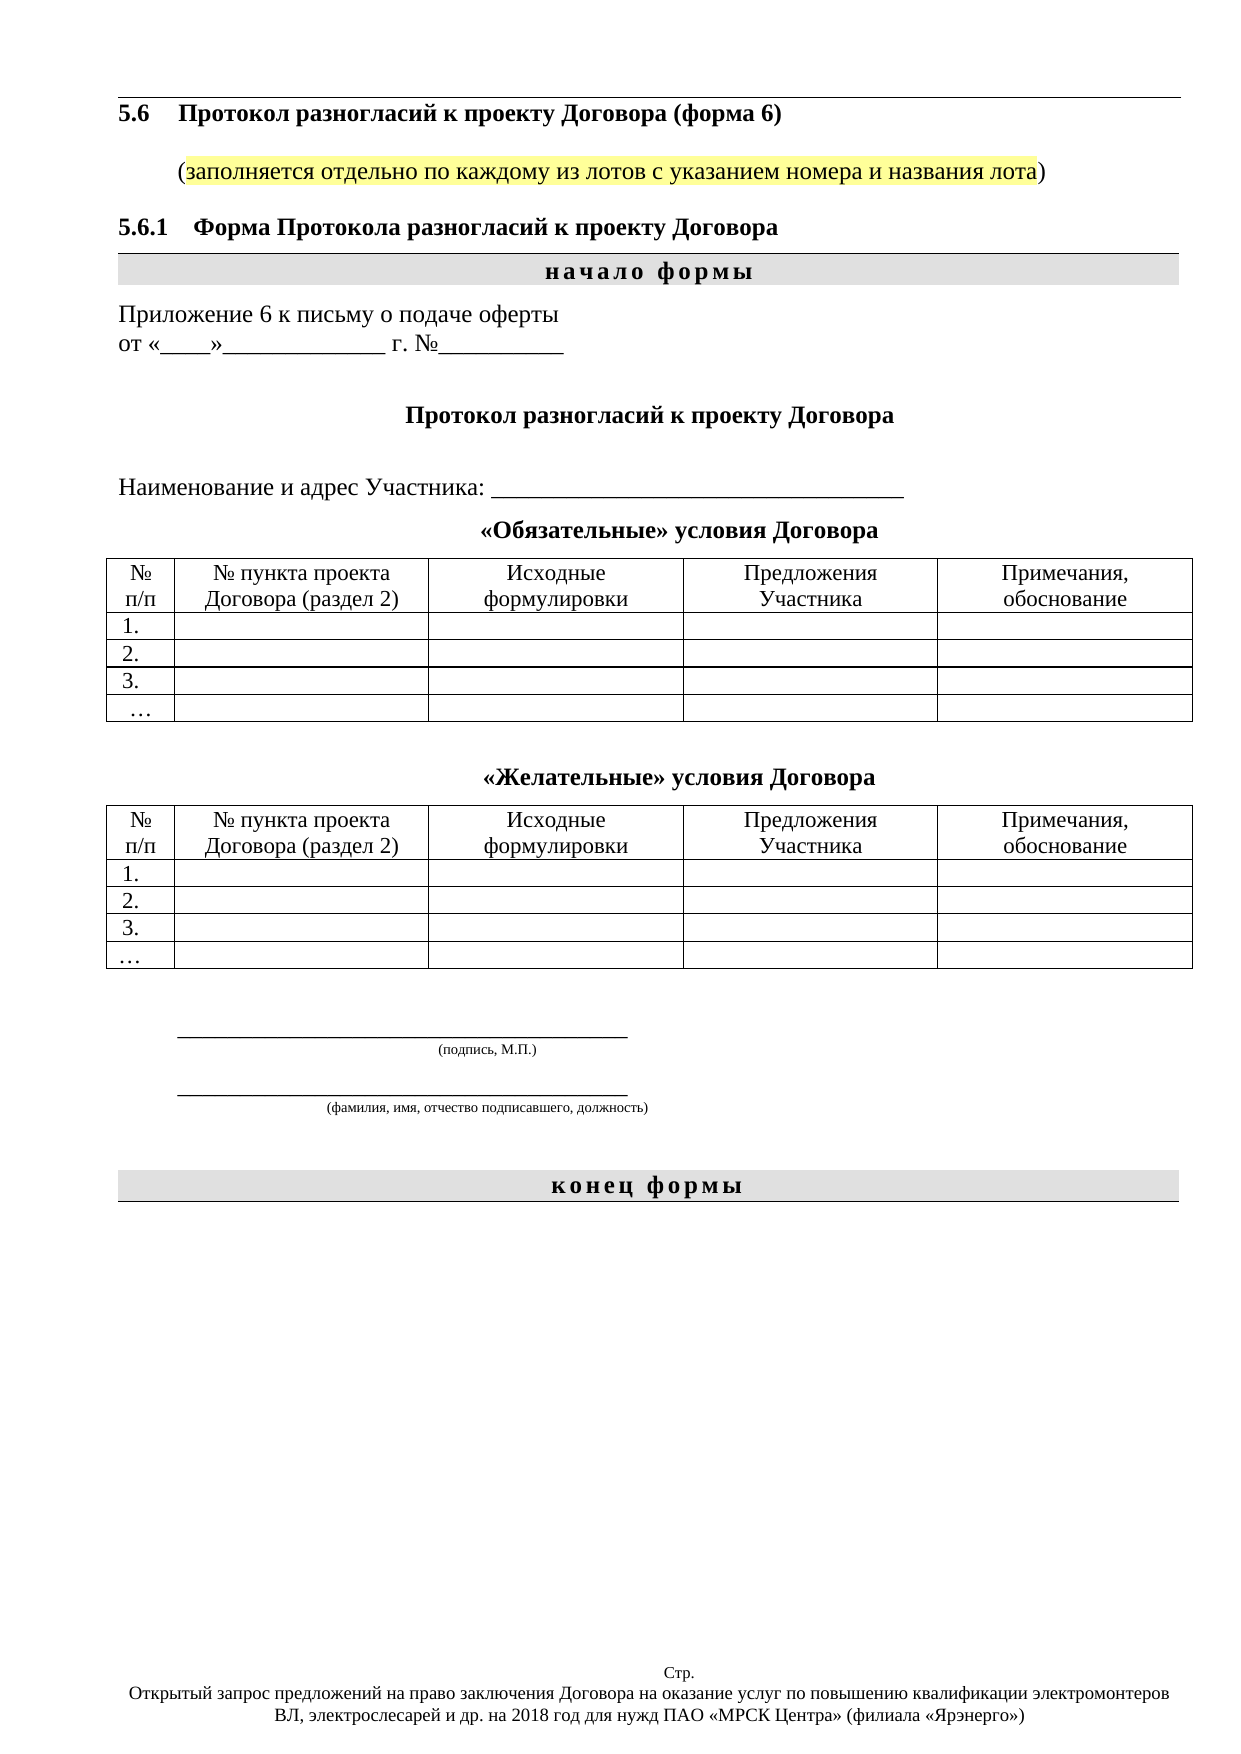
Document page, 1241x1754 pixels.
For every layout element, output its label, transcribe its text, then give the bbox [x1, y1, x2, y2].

text «Обязательные» условия Договора [118, 515, 1181, 543]
table_cell [684, 887, 937, 913]
text Наименование и адрес Участника: _________________________________ [118, 472, 1181, 500]
table_cell [429, 668, 683, 694]
table_cell … [107, 695, 174, 721]
text (подпись, М.П.) [118, 1041, 797, 1070]
table_cell [429, 942, 683, 968]
table_cell [938, 640, 1192, 666]
table_cell [684, 695, 937, 721]
text «Желательные» условия Договора [118, 762, 1181, 790]
text конец формы [118, 1170, 1179, 1201]
table_header Исходные формулировки [429, 559, 683, 612]
subtitle Форма Протокола разногласий к проекту Договора [118, 212, 1181, 240]
text начало формы [118, 254, 1179, 285]
table_cell [938, 668, 1192, 694]
table_cell [938, 695, 1192, 721]
table_cell [938, 942, 1192, 968]
text Приложение 6 к письму о подаче оферты от «____»_____________ г. №__________ [118, 299, 1181, 357]
table_cell [938, 860, 1192, 886]
table_header Предложения Участника [684, 806, 937, 858]
text (фамилия, имя, отчество подписавшего, должность) [118, 1098, 797, 1127]
table_cell [175, 613, 428, 639]
table_cell [938, 887, 1192, 913]
table_header № пункта проекта Договора (раздел 2) [175, 806, 428, 858]
text Протокол разногласий к проекту Договора [118, 400, 1181, 428]
table_cell [429, 613, 683, 639]
table_header Примечания, обоснование [938, 806, 1192, 858]
table_cell [684, 914, 937, 941]
table_header № п/п [107, 806, 174, 858]
table_cell [938, 914, 1192, 941]
table_cell [175, 860, 428, 886]
table_cell [684, 668, 937, 694]
table_cell [429, 640, 683, 666]
table_cell [429, 887, 683, 913]
table_cell [684, 640, 937, 666]
table_header № п/п [107, 559, 174, 612]
table_cell [684, 942, 937, 968]
table_header Исходные формулировки [429, 806, 683, 858]
text ____________________________________ [118, 1012, 1181, 1041]
table_cell [107, 668, 174, 694]
subtitle Протокол разногласий к проекту Договора (форма 6) [118, 98, 1181, 127]
table_header Примечания, обоснование [938, 559, 1192, 612]
table_header № пункта проекта Договора (раздел 2) [175, 559, 428, 612]
table_cell [175, 887, 428, 913]
table_cell [107, 640, 174, 666]
table_cell … [107, 942, 174, 968]
table_cell [175, 668, 428, 694]
table_cell [938, 613, 1192, 639]
table_cell [175, 942, 428, 968]
table_cell [684, 860, 937, 886]
table_cell [107, 860, 174, 886]
table_cell [429, 914, 683, 941]
table_cell [107, 613, 174, 639]
table_cell [175, 914, 428, 941]
table_cell [429, 695, 683, 721]
table_cell [429, 860, 683, 886]
table_header Предложения Участника [684, 559, 937, 612]
text ____________________________________ [118, 1070, 1181, 1098]
table_cell [175, 640, 428, 666]
table_cell [684, 613, 937, 639]
table_cell [107, 887, 174, 913]
table_cell [107, 914, 174, 941]
table_cell [175, 695, 428, 721]
